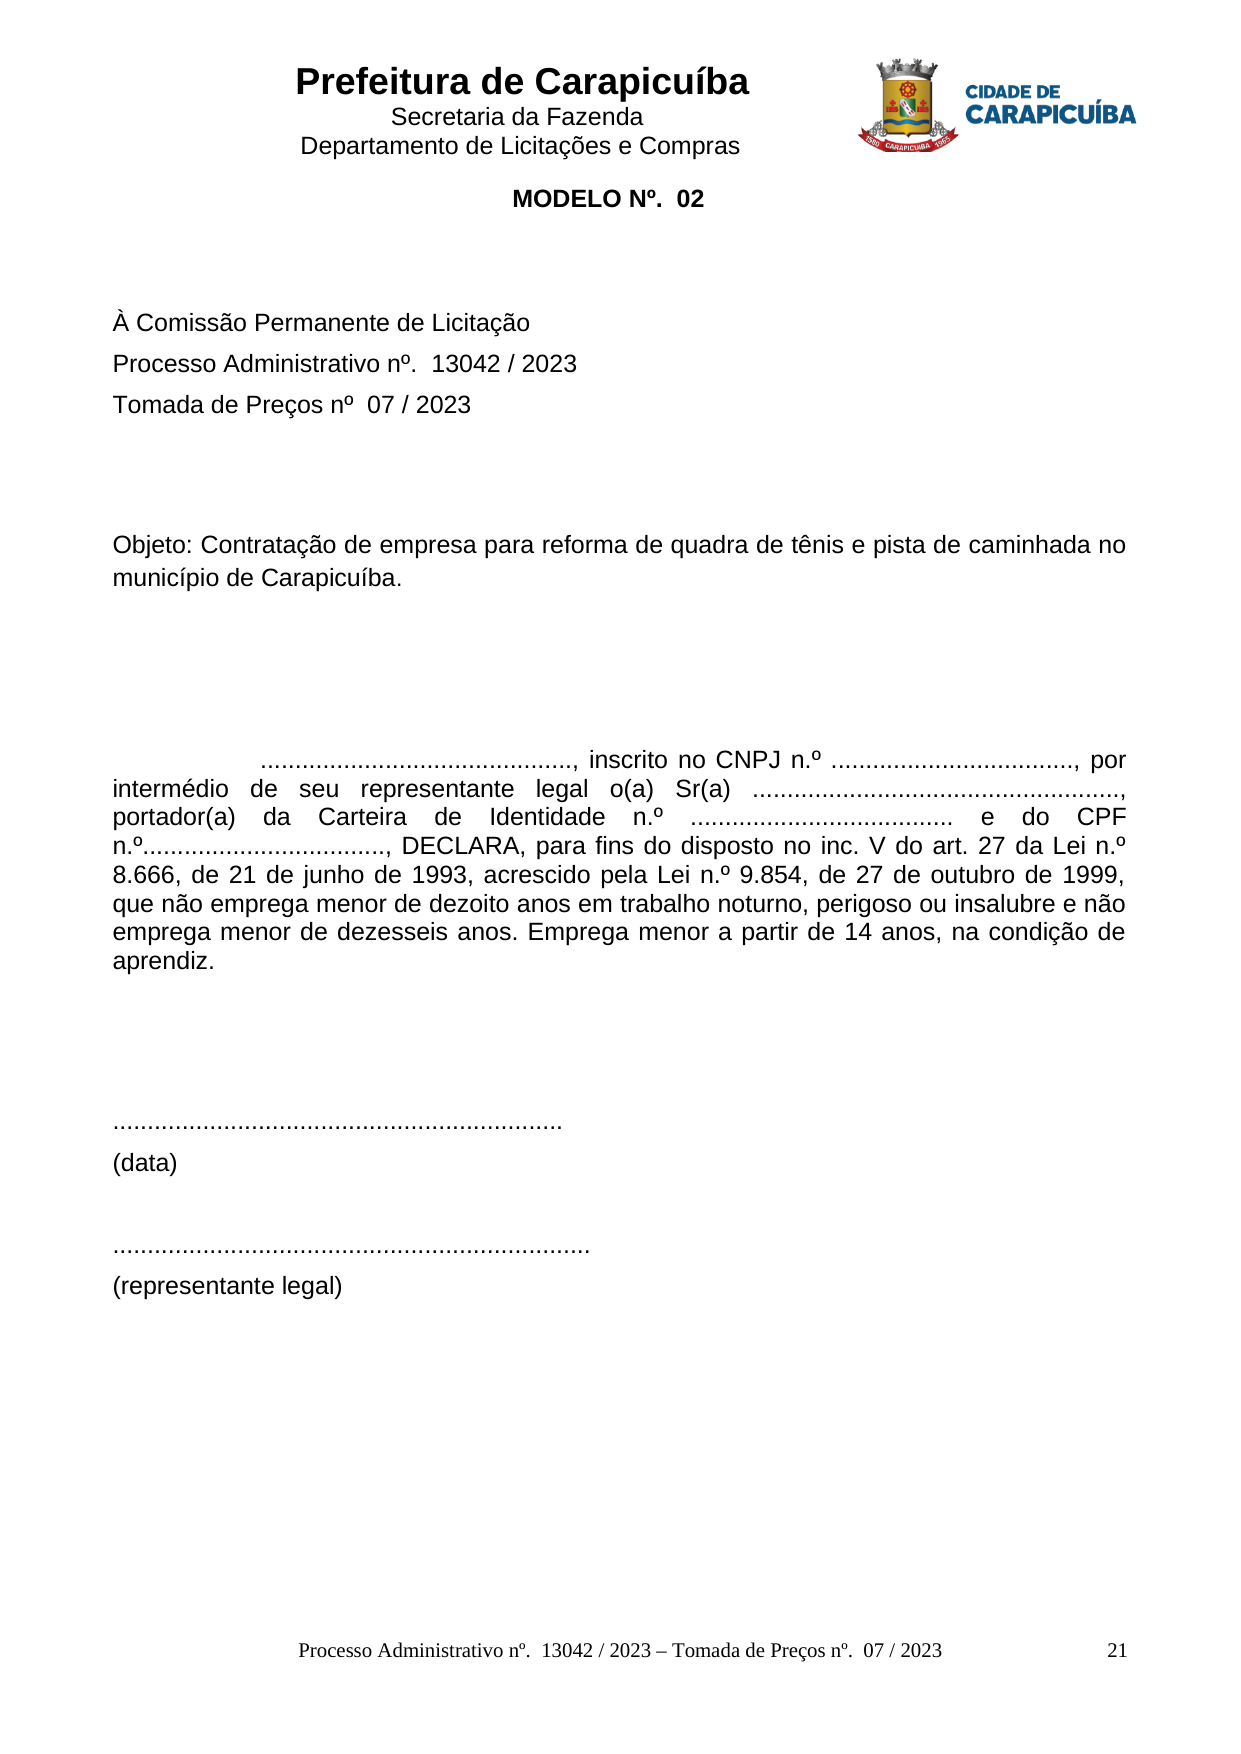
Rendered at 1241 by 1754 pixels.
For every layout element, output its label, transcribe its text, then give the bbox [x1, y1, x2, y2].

text ................................................................. [112, 1106, 1128, 1135]
text (representante legal) [112, 1271, 1128, 1300]
text Objeto: Contratação de empresa para reforma de quadra de tênis e pista de caminhada no município de Carapicuíba. [112, 530, 1128, 592]
text Processo Administrativo nº. 13042 / 2023 [112, 349, 1104, 377]
text À Comissão Permanente de Licitação [112, 307, 1104, 336]
text (data) [112, 1148, 1128, 1176]
text MODELO Nº. 02 [112, 184, 1104, 212]
text ............................................., inscrito no CNPJ n.º ..................................., por intermédio de seu representante legal o(a) Sr(a) ....................................................., portador(a) da Carteira de Identidade n.º ...................................... e do CPF n.º..................................., DECLARA, para fins do disposto no inc. V do art. 27 da Lei n.º 8.666, de 21 de junho de 1993, acrescido pela Lei n.º 9.854, de 27 de outubro de 1999, que não emprega menor de dezoito anos em trabalho noturno, perigoso ou insalubre e não emprega menor de dezesseis anos. Emprega menor a partir de 14 anos, na condição de aprendiz. [112, 745, 1128, 975]
text Tomada de Preços nº 07 / 2023 [112, 390, 1104, 419]
text ..................................................................... [112, 1230, 1128, 1259]
picture [857, 57, 1139, 152]
